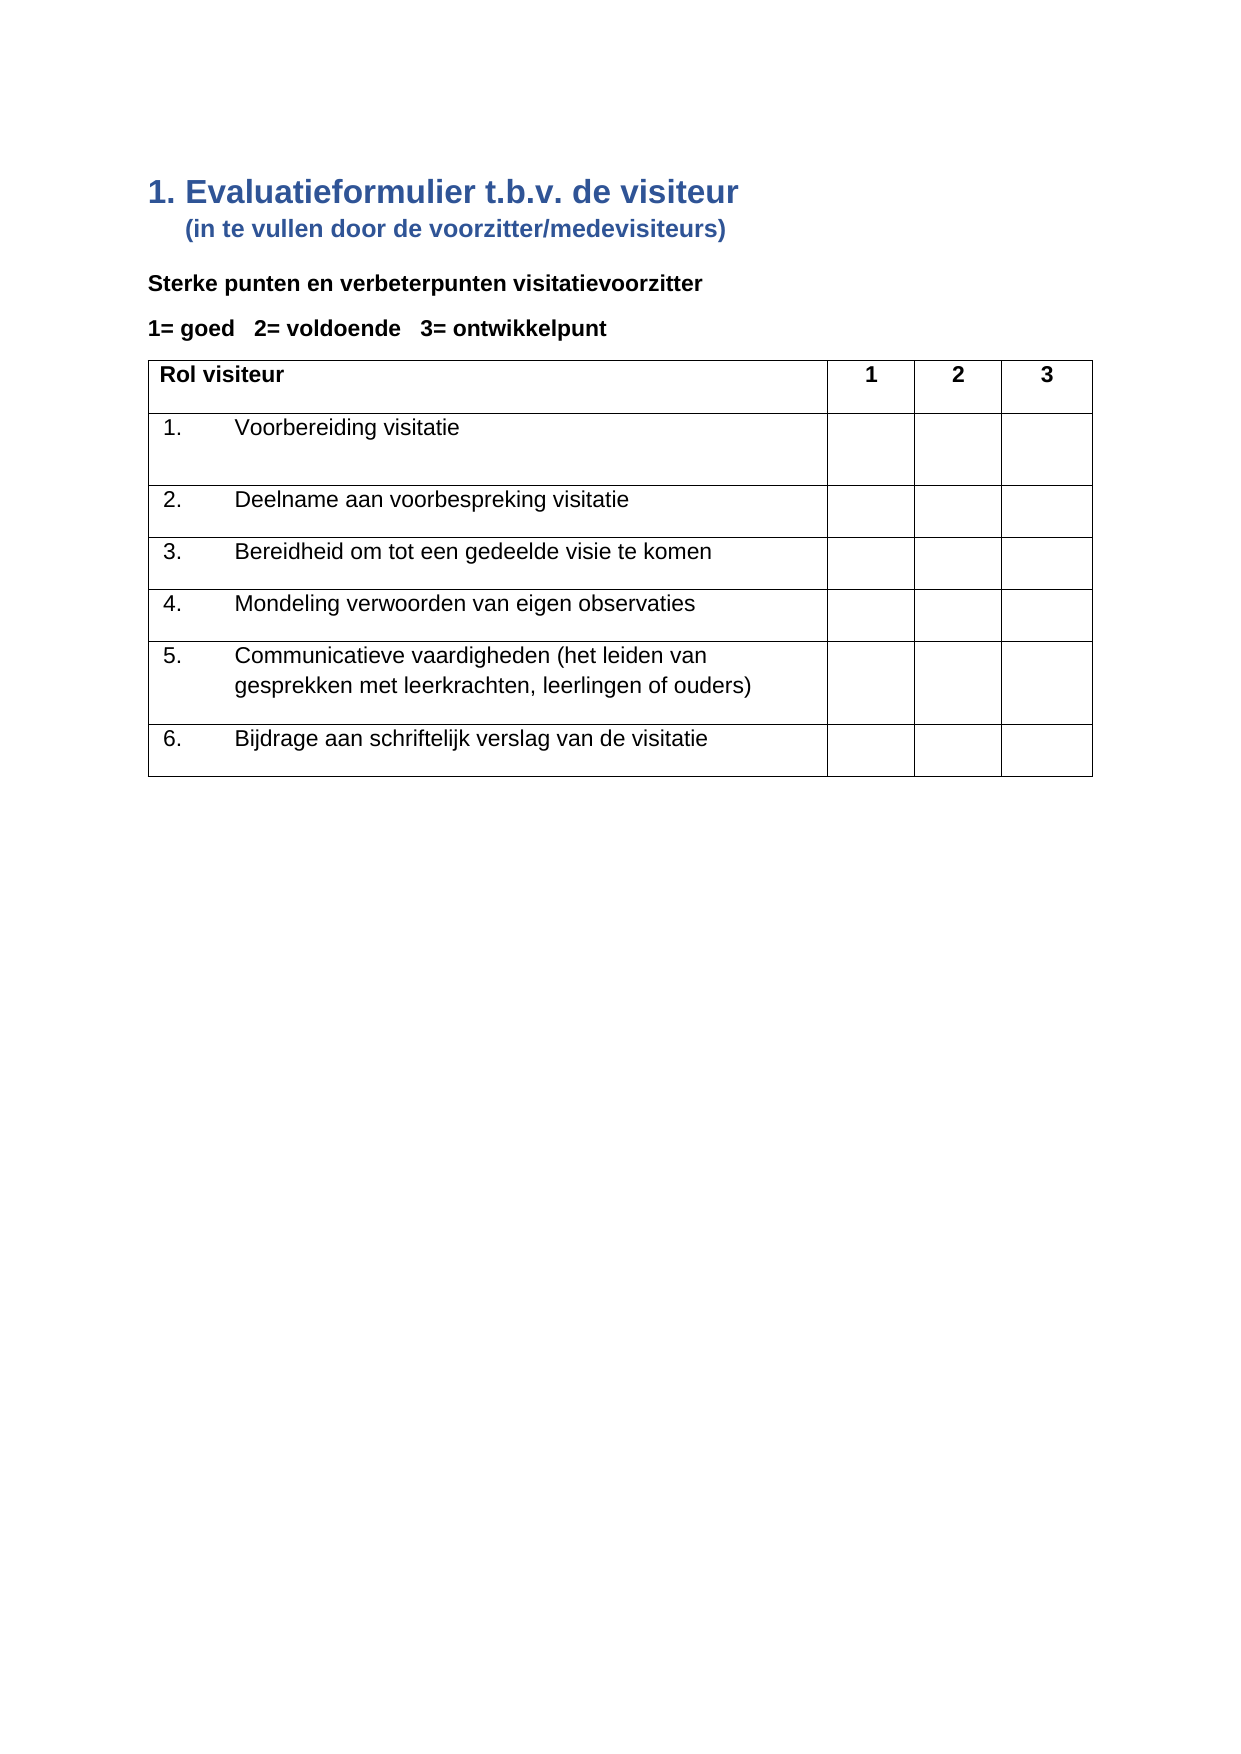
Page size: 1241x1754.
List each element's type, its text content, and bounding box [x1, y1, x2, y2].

table_cell [828, 486, 914, 537]
table_cell [828, 414, 914, 485]
table_cell Voorbereiding visitatie [149, 414, 827, 485]
table_cell [915, 590, 1001, 641]
text 1= goed 2= voldoende 3= ontwikkelpunt [148, 315, 1093, 342]
table_cell [828, 538, 914, 589]
table_cell [915, 414, 1001, 485]
table_cell [828, 590, 914, 641]
table_cell [1002, 486, 1092, 537]
subtitle Evaluatieformulier t.b.v. de visiteur [148, 173, 1093, 211]
table_cell [1002, 590, 1092, 641]
table_cell [1002, 414, 1092, 485]
table_cell [1002, 538, 1092, 589]
table_cell Communicatieve vaardigheden (het leiden van gesprekken met leerkrachten, leerlingen of ouders) [149, 642, 827, 723]
table_cell [1002, 642, 1092, 723]
text (in te vullen door de voorzitter/medevisiteurs) [148, 214, 1093, 243]
table_header 1 [828, 361, 914, 412]
table_cell Mondeling verwoorden van eigen observaties [149, 590, 827, 641]
table_cell Deelname aan voorbespreking visitatie [149, 486, 827, 537]
table_cell [915, 538, 1001, 589]
table_cell [915, 642, 1001, 723]
table_cell Bijdrage aan schriftelijk verslag van de visitatie [149, 725, 827, 776]
text Sterke punten en verbeterpunten visitatievoorzitter [148, 270, 1093, 296]
table_cell Bereidheid om tot een gedeelde visie te komen [149, 538, 827, 589]
table_header Rol visiteur [149, 361, 827, 412]
table_header 3 [1002, 361, 1092, 412]
table_cell [915, 725, 1001, 776]
table_cell [828, 725, 914, 776]
table_cell [915, 486, 1001, 537]
table_cell [828, 642, 914, 723]
table_cell [1002, 725, 1092, 776]
table_header 2 [915, 361, 1001, 412]
